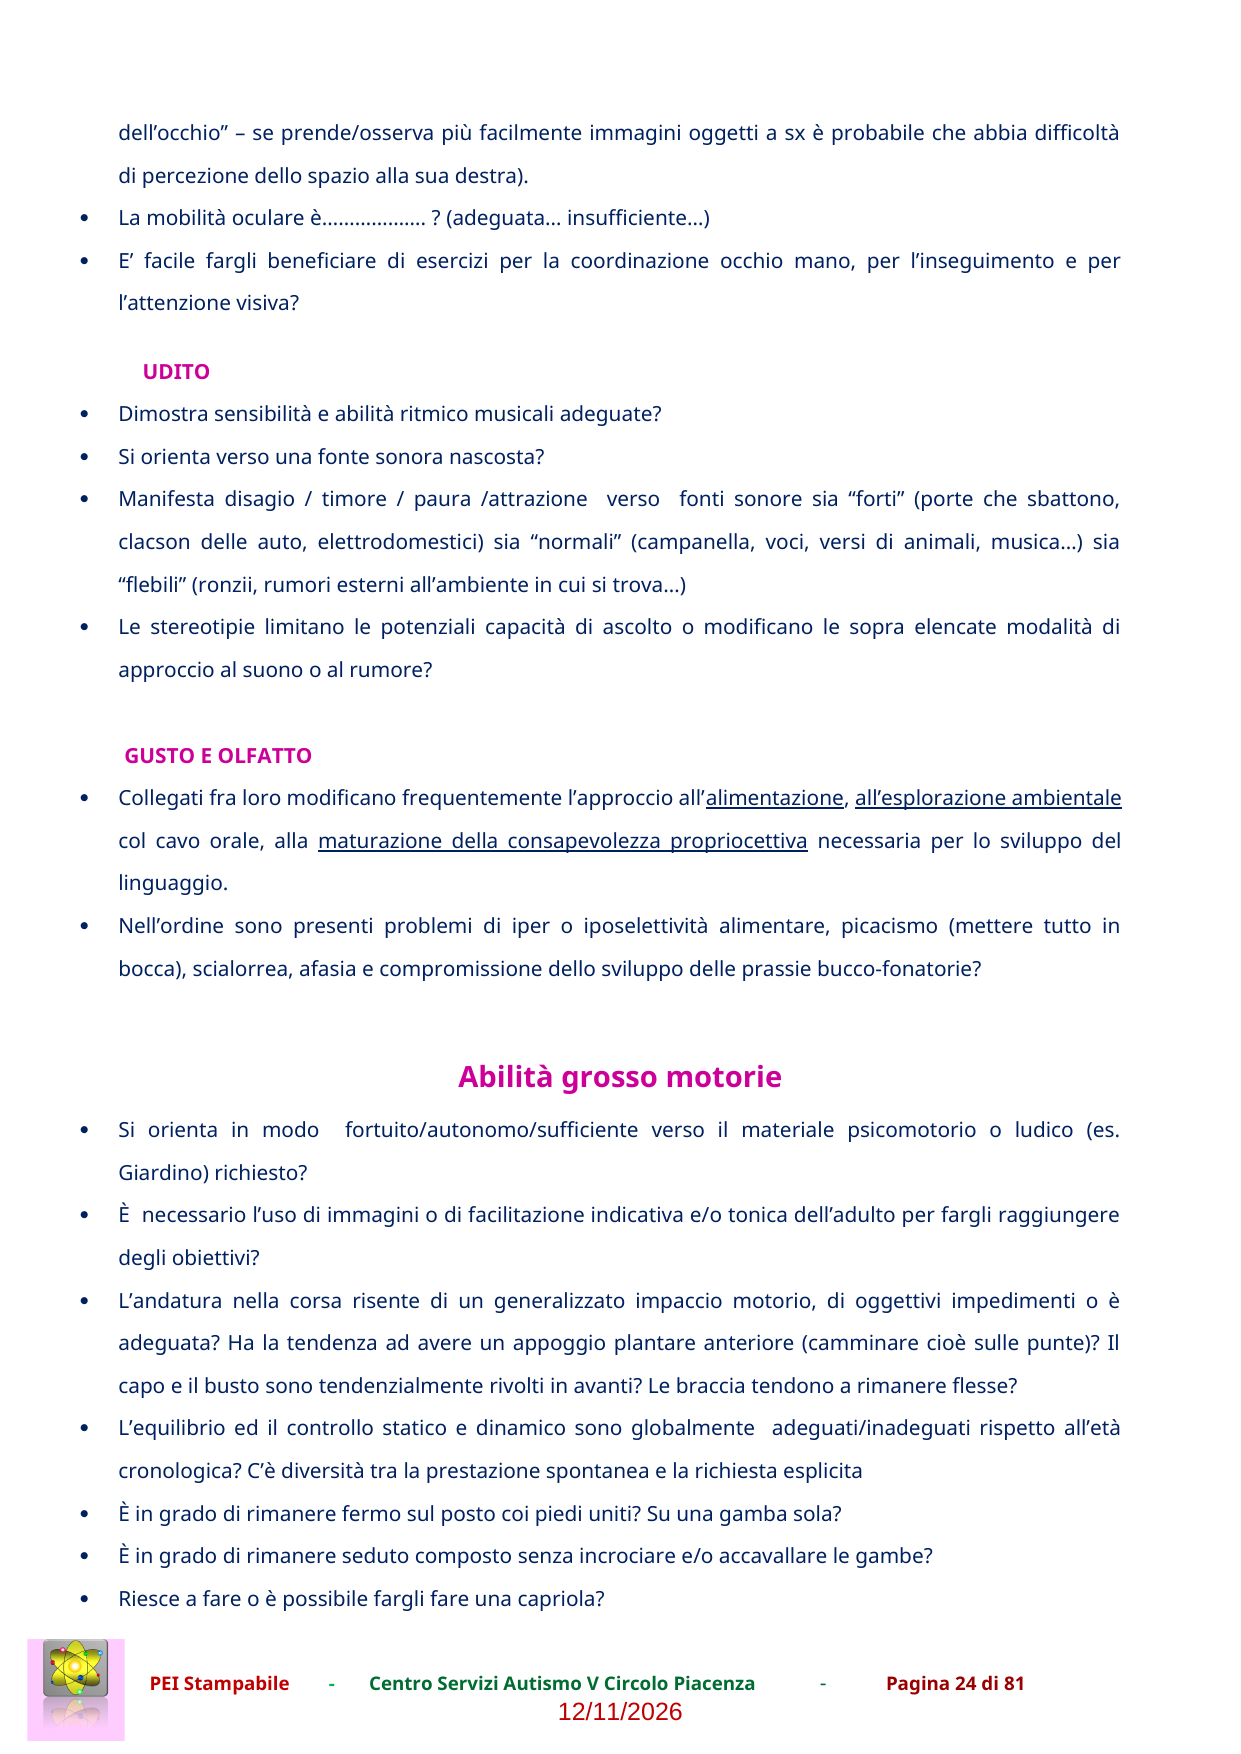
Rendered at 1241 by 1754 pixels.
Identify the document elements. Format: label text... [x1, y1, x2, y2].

list Si orienta in modo fortuito/autonomo/sufficiente verso il materiale psicomotorio o ludico (es. Giardino) richiesto? [81, 1115, 1122, 1186]
list Dimostra sensibilità e abilità ritmico musicali adeguate? [81, 399, 1122, 428]
list La mobilità oculare è………………. ? (adeguata… insufficiente…) [81, 203, 1122, 232]
text GUSTO E OLFATTO [118, 741, 1122, 769]
text UDITO [118, 357, 1122, 385]
picture [27, 1639, 125, 1741]
text Abilità grosso motorie [118, 1056, 1122, 1096]
list È in grado di rimanere seduto composto senza incrociare e/o accavallare le gambe? [81, 1541, 1122, 1570]
list Nell’ordine sono presenti problemi di iper o iposelettività alimentare, picacismo (mettere tutto in bocca), scialorrea, afasia e compromissione dello sviluppo delle prassie bucco-fonatorie? [81, 911, 1122, 982]
list Collegati fra loro modificano frequentemente l’approccio all’alimentazione, all’esplorazione ambientale col cavo orale, alla maturazione della consapevolezza propriocettiva necessaria per lo sviluppo del linguaggio. [81, 783, 1122, 897]
list È necessario l’uso di immagini o di facilitazione indicativa e/o tonica dell’adulto per fargli raggiungere degli obiettivi? [81, 1201, 1122, 1272]
list Riesce a fare o è possibile fargli fare una capriola? [81, 1584, 1122, 1612]
list L’andatura nella corsa risente di un generalizzato impaccio motorio, di oggettivi impedimenti o è adeguata? Ha la tendenza ad avere un appoggio plantare anteriore (camminare cioè sulle punte)? Il capo e il busto sono tendenzialmente rivolti in avanti? Le braccia tendono a rimanere flesse? [81, 1286, 1122, 1399]
list Le stereotipie limitano le potenziali capacità di ascolto o modificano le sopra elencate modalità di approccio al suono o al rumore? [81, 612, 1122, 683]
list E’ facile fargli beneficiare di esercizi per la coordinazione occhio mano, per l’inseguimento e per l’attenzione visiva? [81, 246, 1122, 317]
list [81, 118, 1122, 189]
list L’equilibrio ed il controllo statico e dinamico sono globalmente adeguati/inadeguati rispetto all’età cronologica? C’è diversità tra la prestazione spontanea e la richiesta esplicita [81, 1413, 1122, 1484]
list È in grado di rimanere fermo sul posto coi piedi uniti? Su una gamba sola? [81, 1499, 1122, 1527]
list Si orienta verso una fonte sonora nascosta? [81, 442, 1122, 470]
list Manifesta disagio / timore / paura /attrazione verso fonti sonore sia “forti” (porte che sbattono, clacson delle auto, elettrodomestici) sia “normali” (campanella, voci, versi di animali, musica…) sia “flebili” (ronzii, rumori esterni all’ambiente in cui si trova…) [81, 484, 1122, 598]
